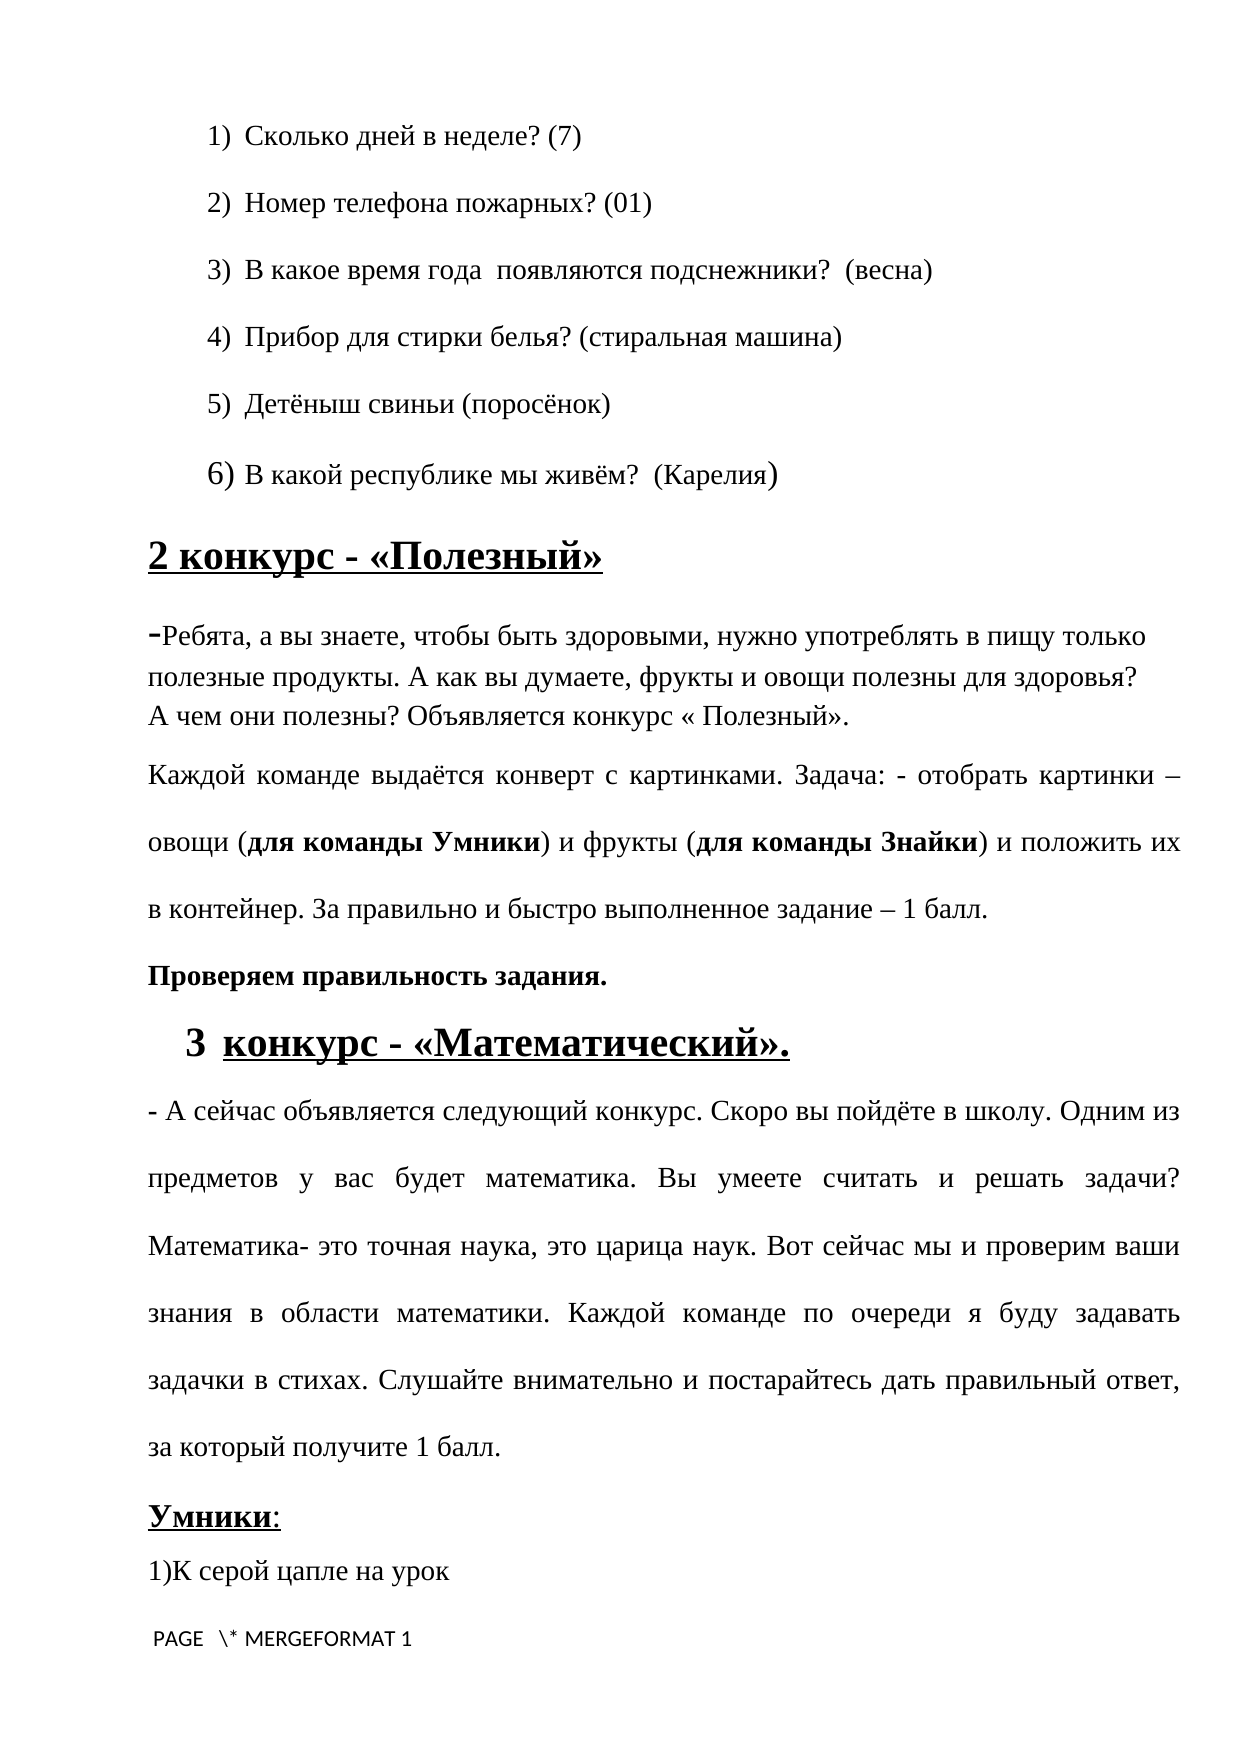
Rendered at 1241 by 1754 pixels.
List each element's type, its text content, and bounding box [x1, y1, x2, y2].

list В какое время года появляются подснежники? (весна) [207, 252, 1181, 286]
list Детёныш свиньи (поросёнок) [207, 386, 1181, 420]
text - А сейчас объявляется следующий конкурс. Скоро вы пойдёте в школу. Одним из предметов у вас будет математика. Вы умеете считать и решать задачи? Математика- это точная наука, это царица наук. Вот сейчас мы и проверим ваши знания в области математики. Каждой команде по очереди я буду задавать задачки в стихах. Слушайте внимательно и постарайтесь дать правильный ответ, за который получите 1 балл. [148, 1093, 1181, 1462]
list Номер телефона пожарных? (01) [207, 185, 1181, 219]
text 1)К серой цапле на урок [148, 1553, 1181, 1587]
text 2 конкурс - «Полезный» [148, 530, 1152, 578]
list Сколько дней в неделе? (7) [207, 118, 1181, 152]
list В какой республике мы живём? (Карелия) [207, 453, 1181, 492]
text Проверяем правильность задания. [148, 958, 1152, 992]
text Каждой команде выдаётся конверт с картинками. Задача: - отобрать картинки – овощи (для команды Умники) и фрукты (для команды Знайки) и положить их в контейнер. За правильно и быстро выполненное задание – 1 балл. [148, 757, 1181, 925]
list Прибор для стирки белья? (стиральная машина) [207, 319, 1181, 353]
text Умники: [148, 1496, 1181, 1534]
list конкурс - «Математический». [185, 1018, 1152, 1066]
text -Ребята, а вы знаете, чтобы быть здоровыми, нужно употреблять в пищу только полезные продукты. А как вы думаете, фрукты и овощи полезны для здоровья? А чем они полезны? Объявляется конкурс « Полезный». [148, 606, 1152, 731]
